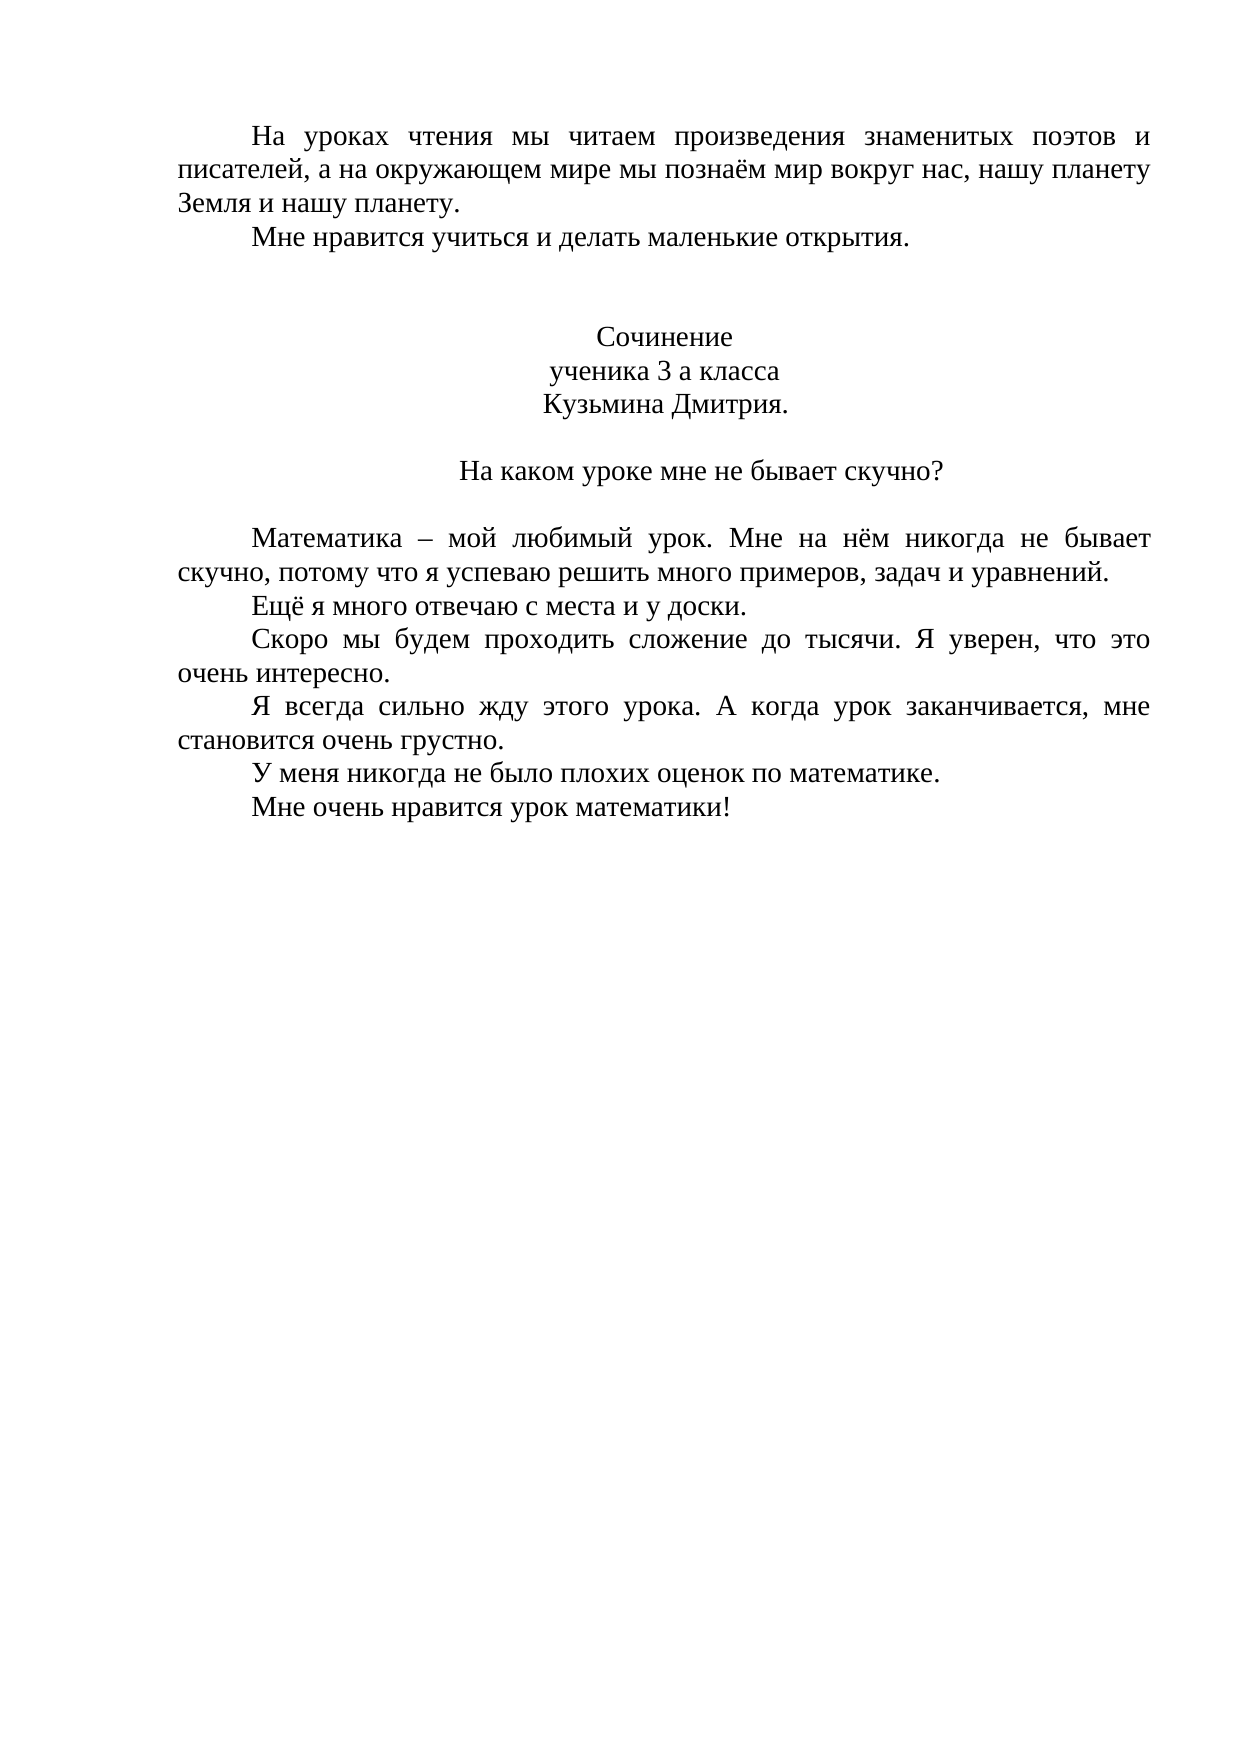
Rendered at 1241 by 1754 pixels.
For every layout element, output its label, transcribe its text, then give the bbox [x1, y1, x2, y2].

text Сочинение [177, 319, 1152, 353]
text Математика – мой любимый урок. Мне на нём никогда не бывает скучно, потому что я успеваю решить много примеров, задач и уравнений. [177, 521, 1152, 588]
text Скоро мы будем проходить сложение до тысячи. Я уверен, что это очень интересно. [177, 621, 1152, 688]
text Я всегда сильно жду этого урока. А когда урок заканчивается, мне становится очень грустно. [177, 688, 1152, 755]
text Мне очень нравится урок математики! [177, 789, 1152, 822]
text Кузьмина Дмитрия. [177, 386, 1152, 420]
text Мне нравится учиться и делать маленькие открытия. [177, 219, 1152, 252]
text На уроках чтения мы читаем произведения знаменитых поэтов и писателей, а на окружающем мире мы познаём мир вокруг нас, нашу планету Земля и нашу планету. [177, 118, 1152, 219]
text Ещё я много отвечаю с места и у доски. [177, 588, 1152, 621]
text На каком уроке мне не бывает скучно? [177, 453, 1152, 487]
text ученика 3 а класса [177, 353, 1152, 386]
text У меня никогда не было плохих оценок по математике. [177, 755, 1152, 789]
